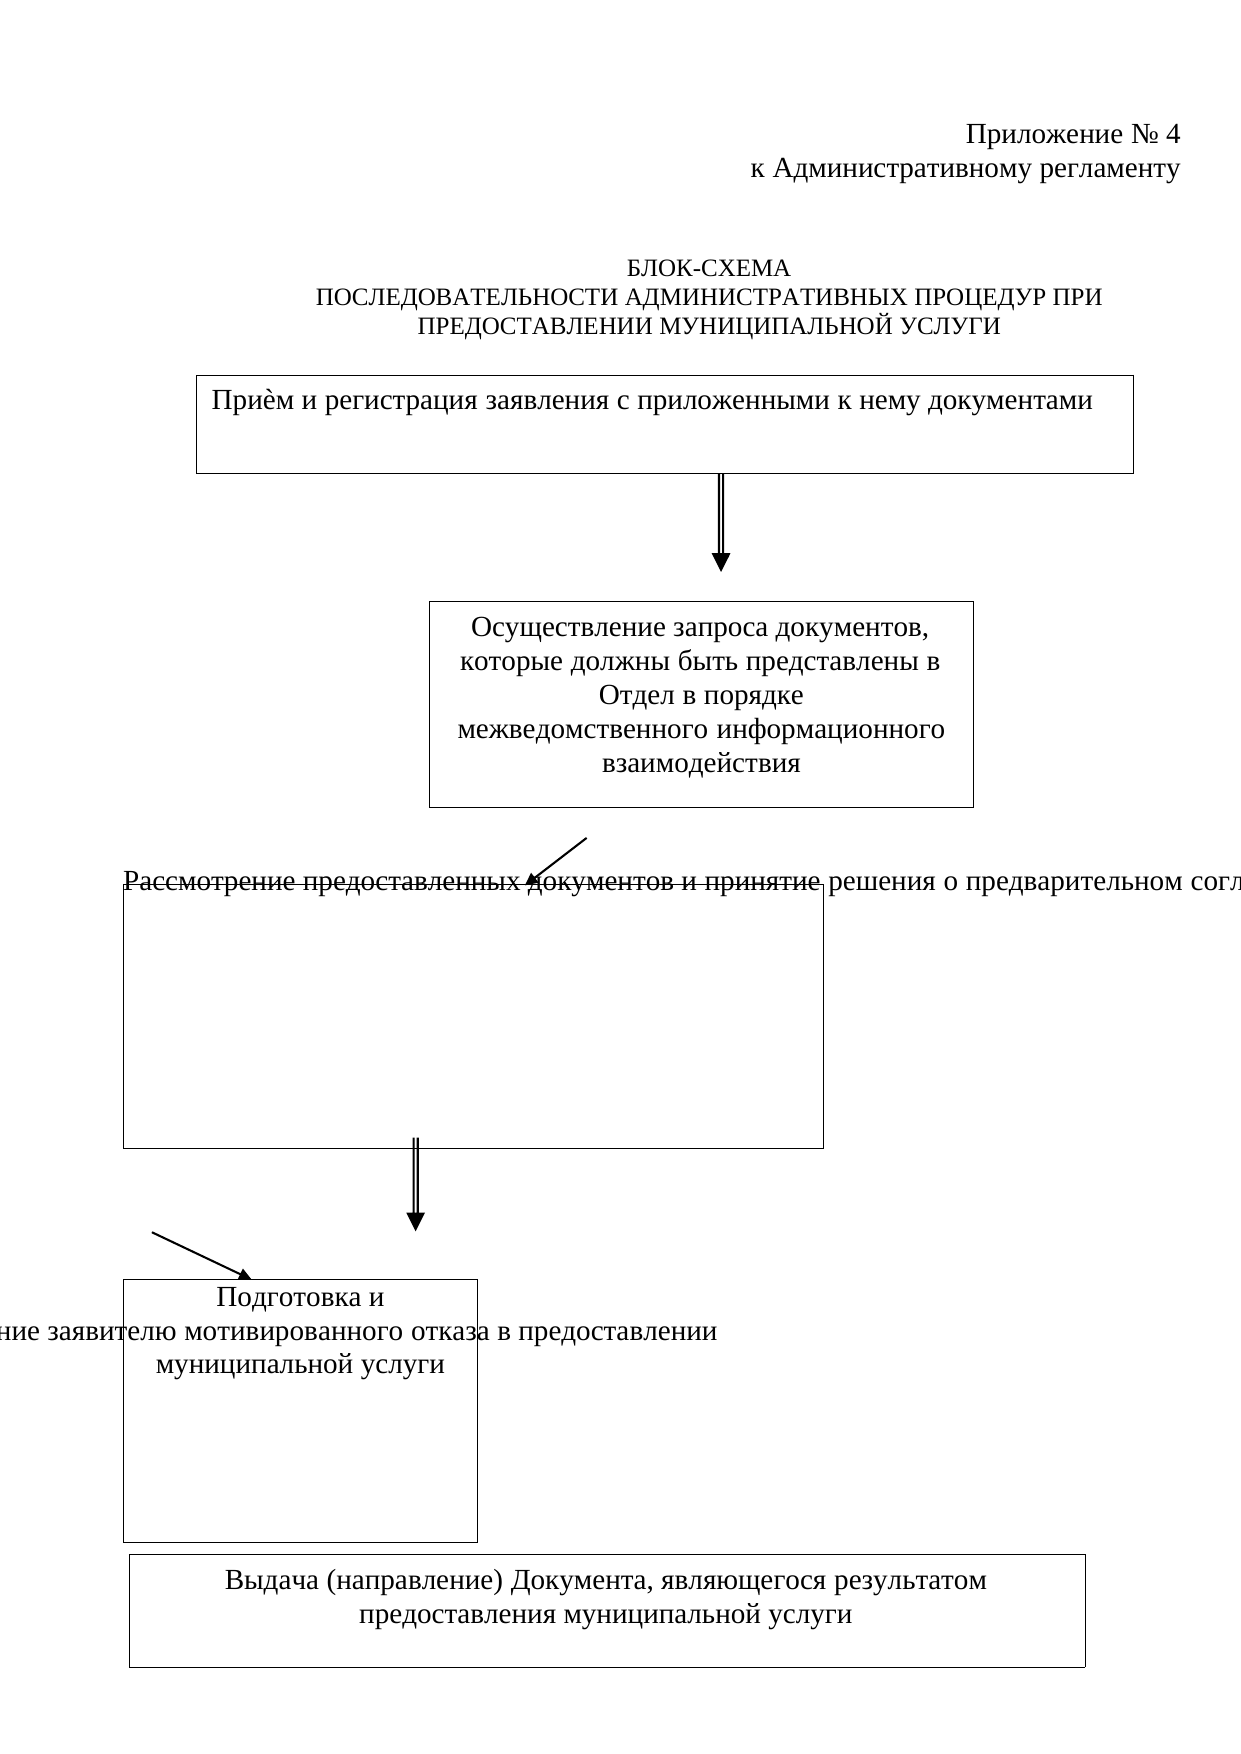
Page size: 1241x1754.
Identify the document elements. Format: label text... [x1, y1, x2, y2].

text ПОСЛЕДОВАТЕЛЬНОСТИ АДМИНИСТРАТИВНЫХ ПРОЦЕДУР ПРИ ПРЕДОСТАВЛЕНИИ МУНИЦИПАЛЬНОЙ УСЛУГИ [260, 282, 1158, 340]
text Приложение № 4 к Административному регламенту [750, 116, 1182, 184]
text БЛОК-СХЕМА [209, 253, 1209, 281]
